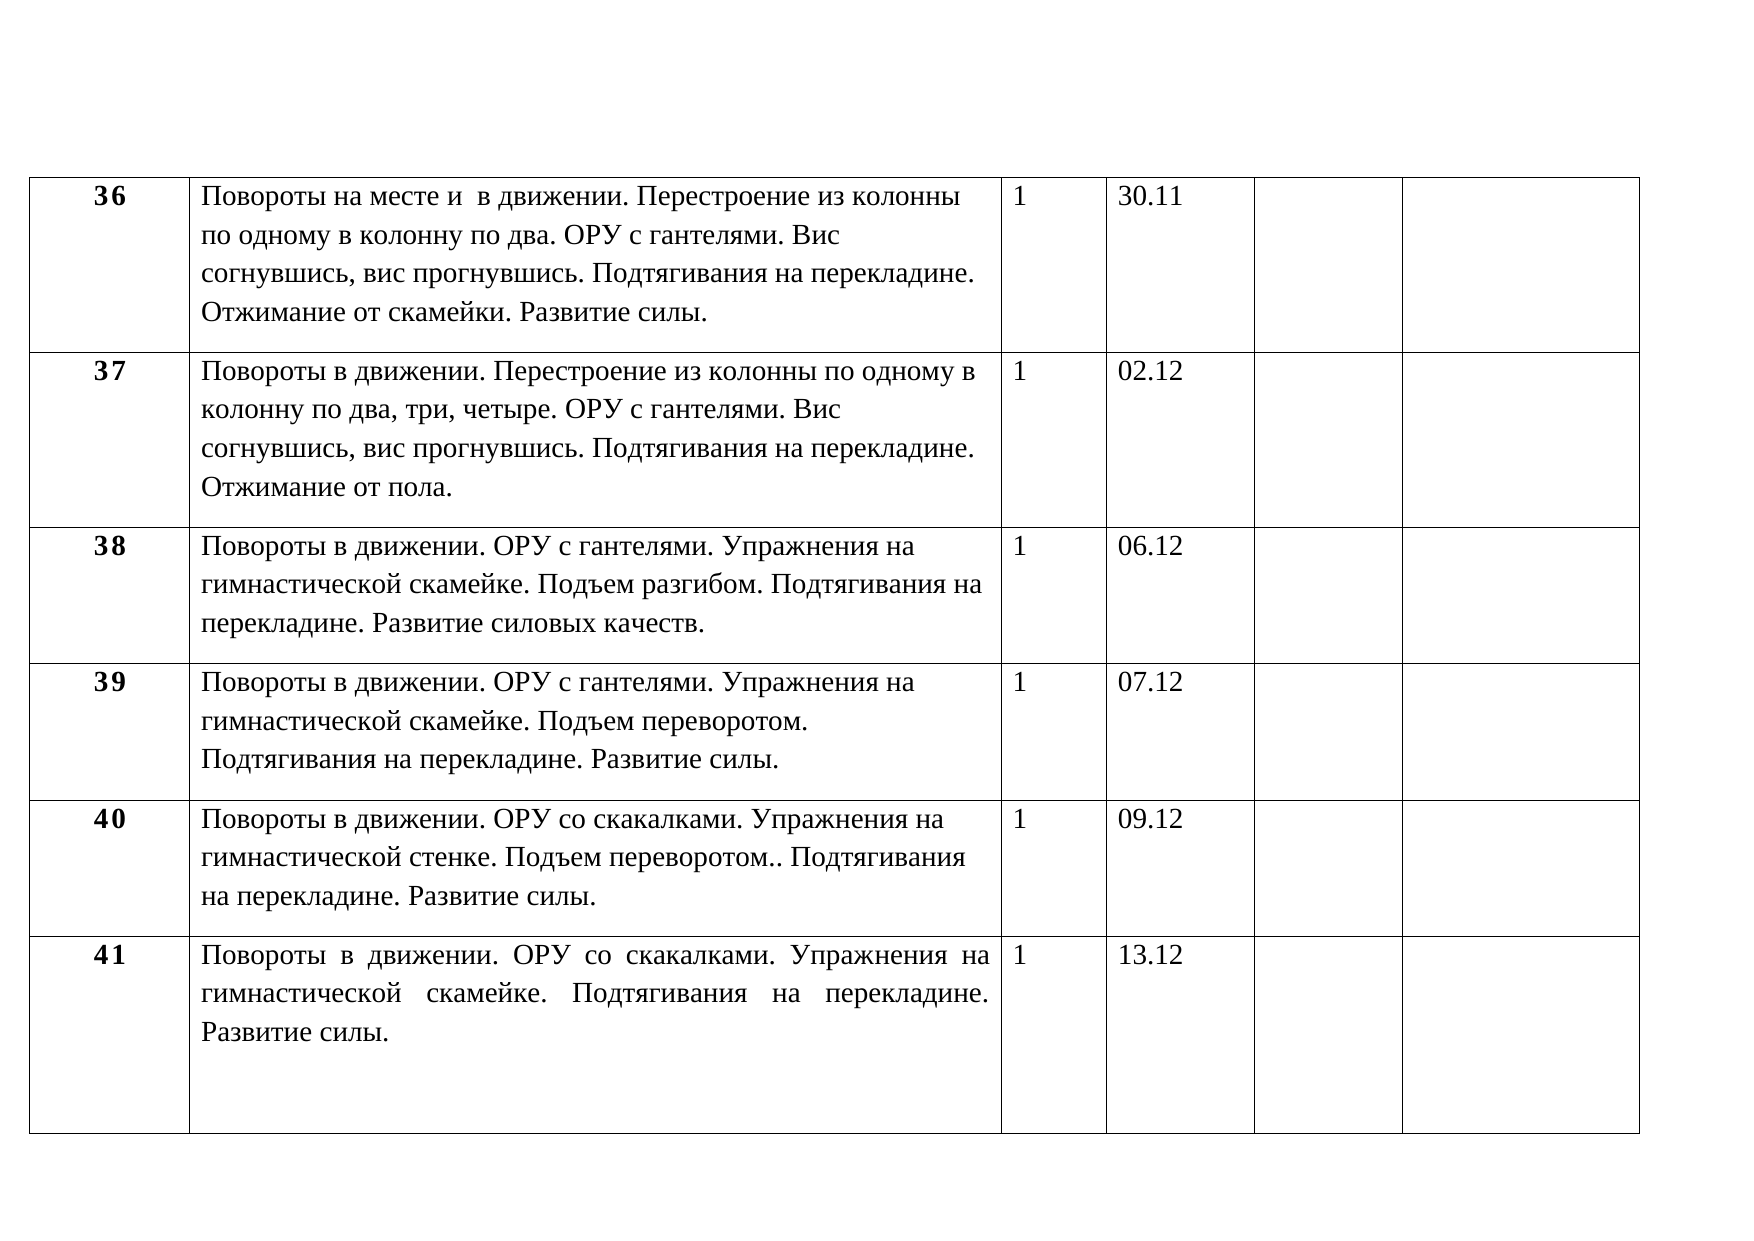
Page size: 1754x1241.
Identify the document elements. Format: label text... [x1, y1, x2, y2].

table_cell [1403, 178, 1639, 352]
table_cell [1255, 528, 1402, 663]
table_cell [1403, 937, 1639, 1133]
table_cell 1 [1002, 801, 1106, 936]
table_cell [1255, 664, 1402, 800]
table_cell 1 [1002, 937, 1106, 1133]
table_cell 06.12 [1107, 528, 1254, 663]
table_cell 13.12 [1107, 937, 1254, 1133]
table_cell 41 [30, 937, 189, 1133]
table_cell 38 [30, 528, 189, 663]
table_cell 36 [30, 178, 189, 352]
table_cell [1403, 353, 1639, 527]
table_cell Повороты в движении. ОРУ со скакалками. Упражнения на гимнастической стенке. Подъем переворотом.. Подтягивания на перекладине. Развитие силы. [190, 801, 1001, 936]
table_cell [1255, 801, 1402, 936]
table_cell 1 [1002, 178, 1106, 352]
table_cell [1255, 178, 1402, 352]
table_cell 09.12 [1107, 801, 1254, 936]
table_cell [1403, 664, 1639, 800]
table_cell 39 [30, 664, 189, 800]
table_cell 1 [1002, 353, 1106, 527]
table_cell [1403, 801, 1639, 936]
table_cell Повороты в движении. ОРУ с гантелями. Упражнения на гимнастической скамейке. Подъем разгибом. Подтягивания на перекладине. Развитие силовых качеств. [190, 528, 1001, 663]
table_cell 37 [30, 353, 189, 527]
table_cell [190, 937, 1001, 1133]
table_cell Повороты в движении. ОРУ с гантелями. Упражнения на гимнастической скамейке. Подъем переворотом. Подтягивания на перекладине. Развитие силы. [190, 664, 1001, 800]
table_cell 07.12 [1107, 664, 1254, 800]
table_cell 02.12 [1107, 353, 1254, 527]
table_cell 1 [1002, 528, 1106, 663]
table_cell 30.11 [1107, 178, 1254, 352]
table_cell [1255, 353, 1402, 527]
table_cell 1 [1002, 664, 1106, 800]
table_cell Повороты в движении. Перестроение из колонны по одному в колонну по два, три, четыре. ОРУ с гантелями. Вис согнувшись, вис прогнувшись. Подтягивания на перекладине. Отжимание от пола. [190, 353, 1001, 527]
table_cell [1403, 528, 1639, 663]
table_cell 40 [30, 801, 189, 936]
table_cell [1255, 937, 1402, 1133]
table_cell Повороты на месте и в движении. Перестроение из колонны по одному в колонну по два. ОРУ с гантелями. Вис согнувшись, вис прогнувшись. Подтягивания на перекладине. Отжимание от скамейки. Развитие силы. [190, 178, 1001, 352]
